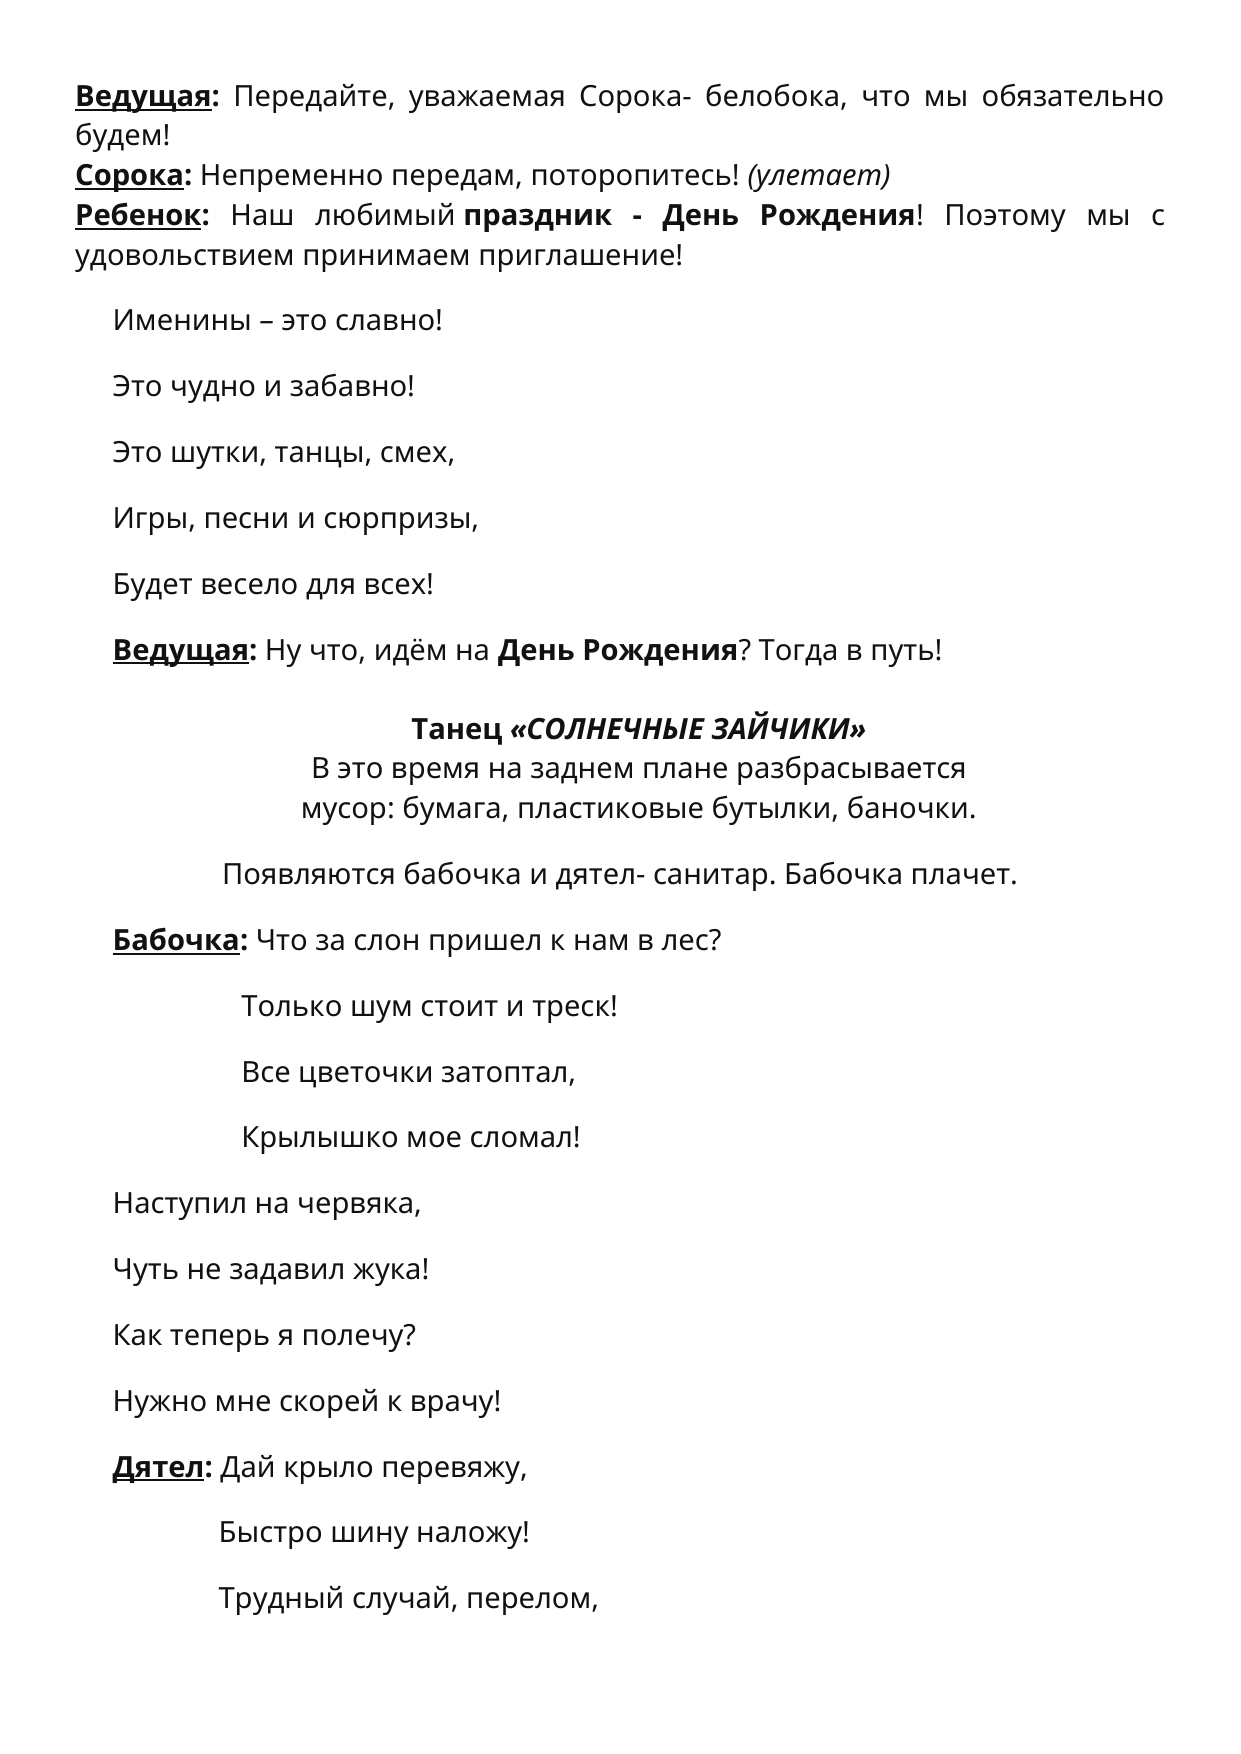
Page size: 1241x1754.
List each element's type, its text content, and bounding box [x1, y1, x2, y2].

text мусор: бумага, пластиковые бутылки, баночки. [75, 787, 1165, 827]
text Наступил на червяка, [75, 1182, 1165, 1222]
text Быстро шину наложу! [75, 1512, 1165, 1551]
text Ребенок: Наш любимый праздник - День Рождения! Поэтому мы с удовольствием принимаем приглашение! [75, 194, 1165, 273]
text Будет весело для всех! [75, 563, 1165, 603]
text Ведущая: Передайте, уважаемая Сорока- белобока, что мы обязательно будем! [75, 75, 1165, 154]
text Как теперь я полечу? [75, 1314, 1165, 1354]
text Чуть не задавил жука! [75, 1248, 1165, 1288]
text Трудный случай, перелом, [75, 1577, 1165, 1617]
text Сорока: Непременно передам, поторопитесь! (улетает) [75, 154, 1165, 194]
text Появляются бабочка и дятел- санитар. Бабочка плачет. [75, 853, 1165, 893]
text Все цветочки затоптал, [75, 1051, 1165, 1091]
text Это чудно и забавно! [75, 365, 1165, 405]
text Игры, песни и сюрпризы, [75, 497, 1165, 537]
text Ведущая: Ну что, идём на День Рождения? Тогда в путь! [75, 629, 1165, 668]
text Это шутки, танцы, смех, [75, 431, 1165, 471]
text Только шум стоит и треск! [75, 985, 1165, 1025]
text Дятел: Дай крыло перевяжу, [75, 1446, 1165, 1486]
text В это время на заднем плане разбрасывается [75, 748, 1165, 787]
text Бабочка: Что за слон пришел к нам в лес? [75, 919, 1165, 959]
text Танец «СОЛНЕЧНЫЕ ЗАЙЧИКИ» [75, 708, 1165, 748]
text Нужно мне скорей к врачу! [75, 1380, 1165, 1420]
text Крылышко мое сломал! [75, 1117, 1165, 1156]
text Именины – это славно! [75, 299, 1165, 339]
